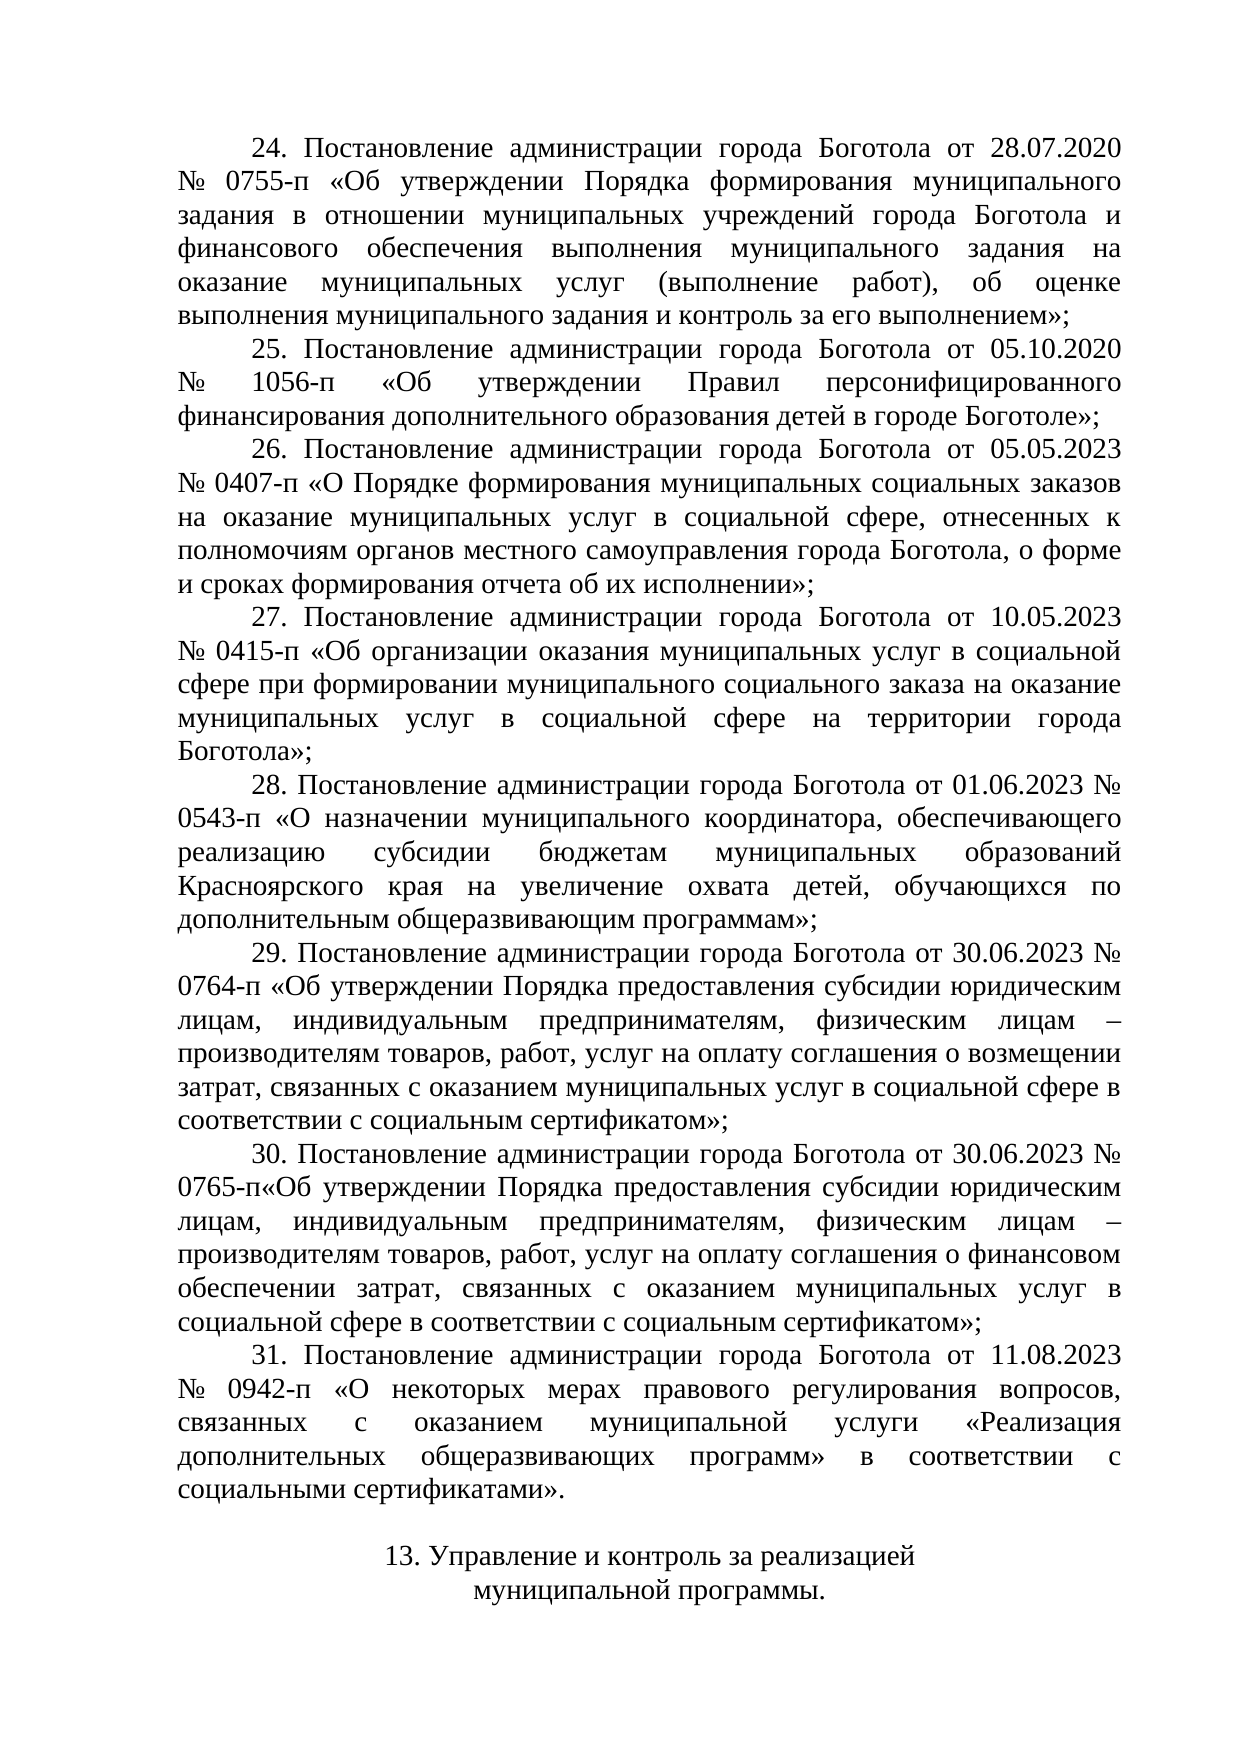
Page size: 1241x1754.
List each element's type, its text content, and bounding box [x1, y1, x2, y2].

text 30. Постановление администрации города Боготола от 30.06.2023 № 0765-п«Об утверждении Порядка предоставления субсидии юридическим лицам, индивидуальным предпринимателям, физическим лицам – производителям товаров, работ, услуг на оплату соглашения о финансовом обеспечении затрат, связанных с оказанием муниципальных услуг в социальной сфере в соответствии с социальным сертификатом»; [177, 1136, 1122, 1337]
text муниципальной программы. [177, 1572, 1122, 1606]
text 29. Постановление администрации города Боготола от 30.06.2023 № 0764-п «Об утверждении Порядка предоставления субсидии юридическим лицам, индивидуальным предпринимателям, физическим лицам – производителям товаров, работ, услуг на оплату соглашения о возмещении затрат, связанных с оказанием муниципальных услуг в социальной сфере в соответствии с социальным сертификатом»; [177, 935, 1122, 1136]
text 13. Управление и контроль за реализацией [177, 1538, 1122, 1572]
text 27. Постановление администрации города Боготола от 10.05.2023 № 0415-п «Об организации оказания муниципальных услуг в социальной сфере при формировании муниципального социального заказа на оказание муниципальных услуг в социальной сфере на территории города Боготола»; [177, 599, 1122, 767]
text 26. Постановление администрации города Боготола от 05.05.2023 № 0407-п «О Порядке формирования муниципальных социальных заказов на оказание муниципальных услуг в социальной сфере, отнесенных к полномочиям органов местного самоуправления города Боготола, о форме и сроках формирования отчета об их исполнении»; [177, 432, 1122, 599]
text 31. Постановление администрации города Боготола от 11.08.2023 № 0942-п «О некоторых мерах правового регулирования вопросов, связанных с оказанием муниципальной услуги «Реализация дополнительных общеразвивающих программ» в соответствии с социальными сертификатами». [177, 1337, 1122, 1505]
text 28. Постановление администрации города Боготола от 01.06.2023 № 0543-п «О назначении муниципального координатора, обеспечивающего реализацию субсидии бюджетам муниципальных образований Красноярского края на увеличение охвата детей, обучающихся по дополнительным общеразвивающим программам»; [177, 767, 1122, 935]
text 25. Постановление администрации города Боготола от 05.10.2020 № 1056-п «Об утверждении Правил персонифицированного финансирования дополнительного образования детей в городе Боготоле»; [177, 331, 1122, 432]
text 24. Постановление администрации города Боготола от 28.07.2020 № 0755-п «Об утверждении Порядка формирования муниципального задания в отношении муниципальных учреждений города Боготола и финансового обеспечения выполнения муниципального задания на оказание муниципальных услуг (выполнение работ), об оценке выполнения муниципального задания и контроль за его выполнением»; [177, 130, 1122, 331]
